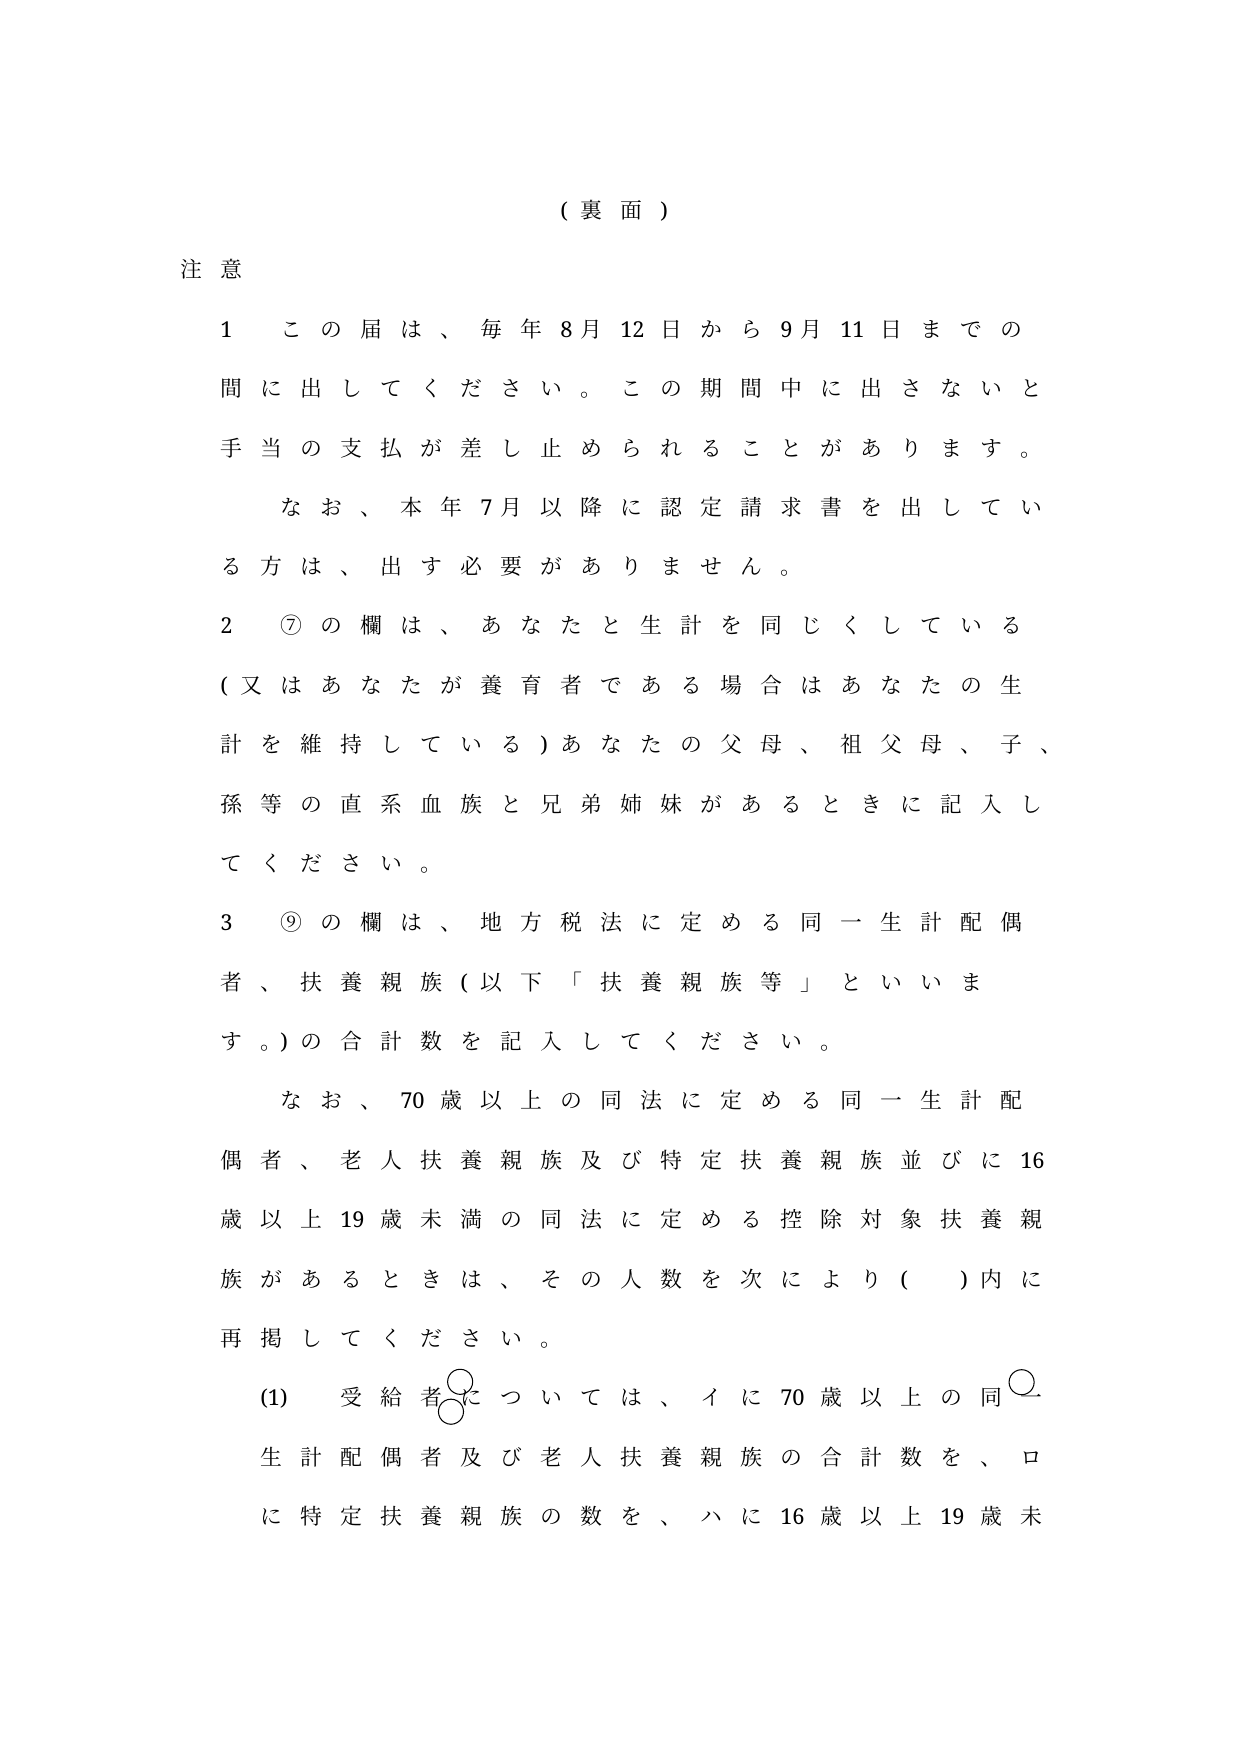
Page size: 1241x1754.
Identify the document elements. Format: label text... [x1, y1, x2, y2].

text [180, 1367, 1060, 1545]
text 3 ⑨の欄は、地方税法に定める同一生計配偶者、扶養親族(以下「扶養親族等」といいます｡)の合計数を記入してください。 [180, 892, 1060, 1070]
text (裏面) [180, 179, 1060, 239]
text 1 この届は、毎年8月12日から9月11日までの間に出してください。この期間中に出さないと手当の支払が差し止められることがあります。 [180, 298, 1060, 476]
text 2 ⑦の欄は、あなたと生計を同じくしている(又はあなたが養育者である場合はあなたの生計を維持している)あなたの父母、祖父母、子、孫等の直系血族と兄弟姉妹があるときに記入してください。 [180, 595, 1060, 892]
text なお、70歳以上の同法に定める同一生計配偶者、老人扶養親族及び特定扶養親族並びに16歳以上19歳未満の同法に定める控除対象扶養親族があるときは、その人数を次により( )内に再掲してください。 [180, 1070, 1060, 1367]
text なお、本年7月以降に認定請求書を出している方は、出す必要がありません。 [180, 476, 1060, 595]
text 注意 [180, 239, 1060, 298]
